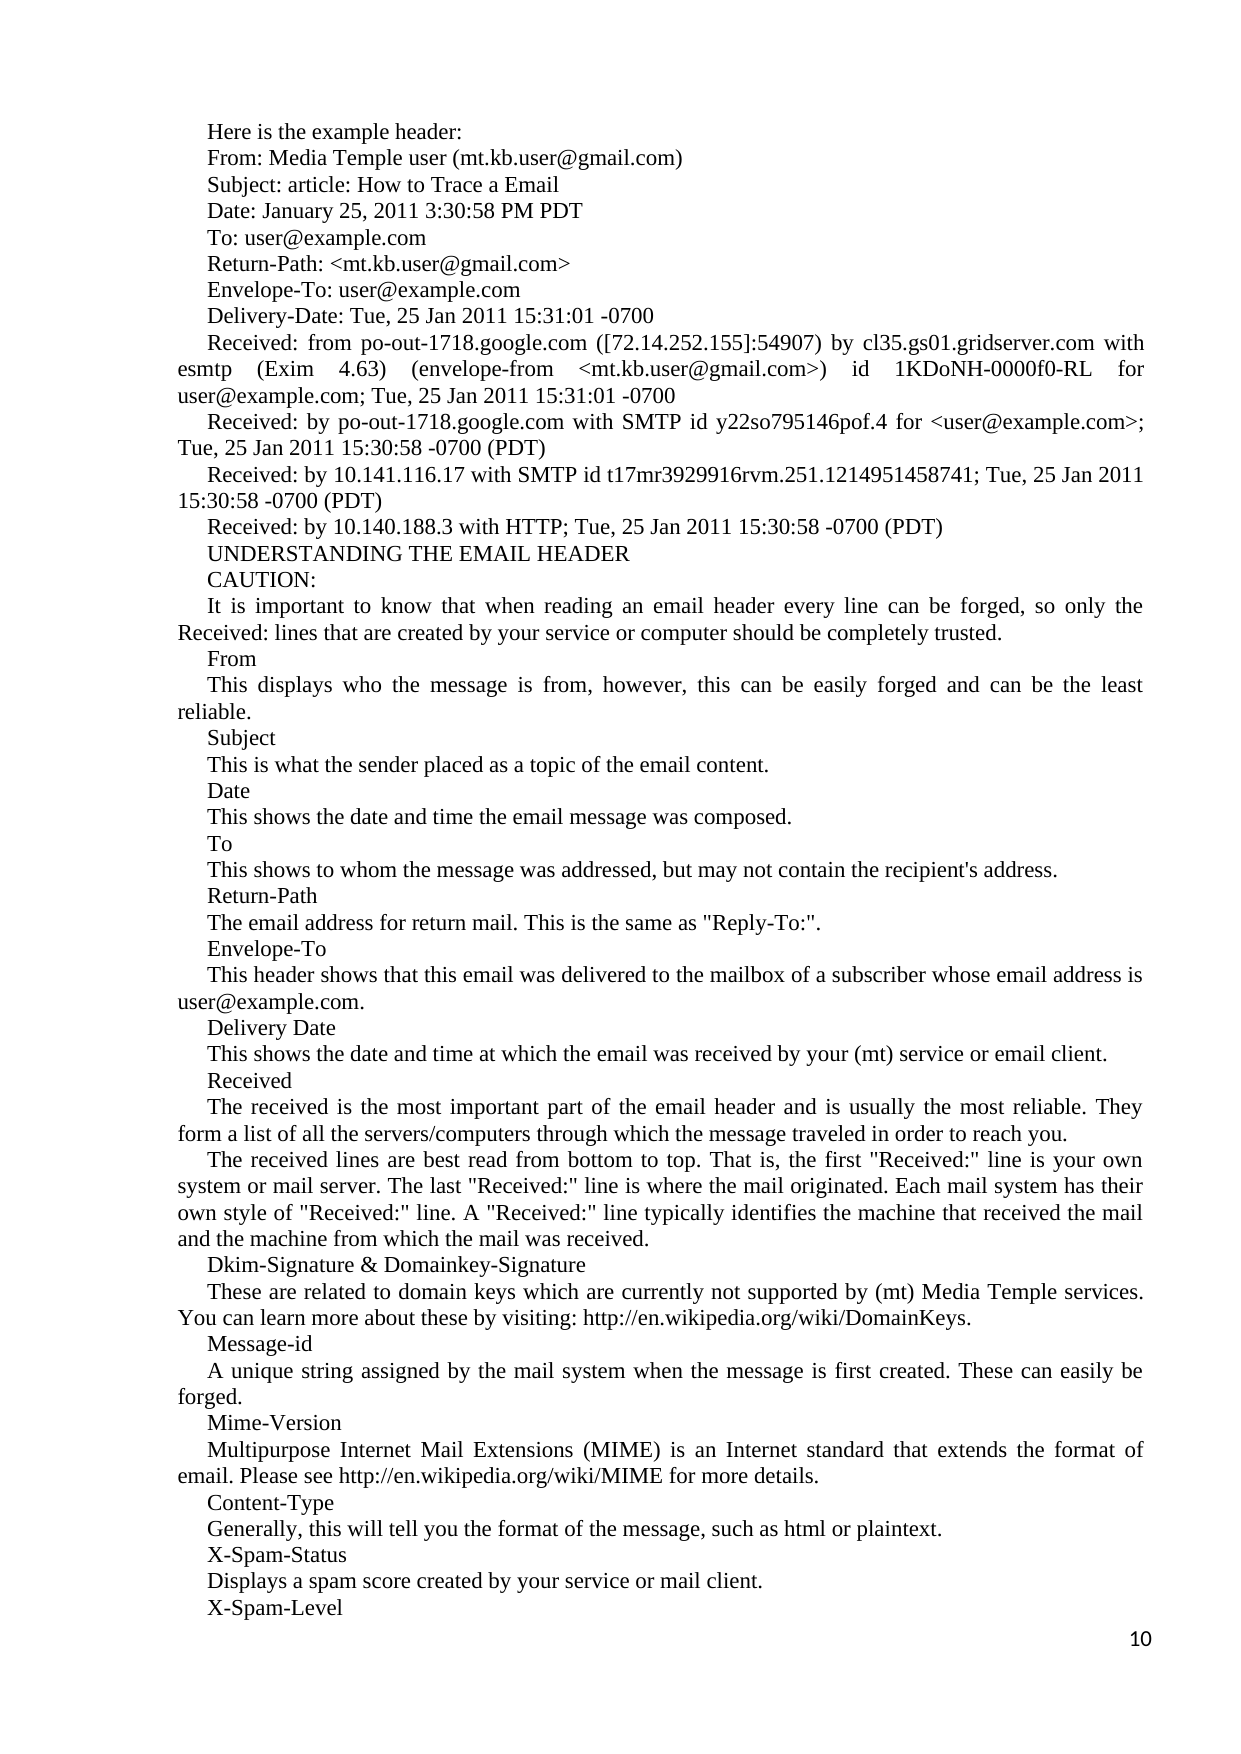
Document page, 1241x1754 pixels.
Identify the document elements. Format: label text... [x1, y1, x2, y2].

text This shows the date and time at which the email was received by your (mt) service or email client. [177, 1041, 1145, 1067]
text Subject [177, 724, 1145, 751]
text This displays who the message is from, however, this can be easily forged and can be the least reliable. [177, 672, 1145, 724]
text These are related to domain keys which are currently not supported by (mt) Media Temple services. You can learn more about these by visiting: http://en.wikipedia.org/wiki/DomainKeys. [177, 1278, 1145, 1330]
text Subject: article: How to Trace a Email [177, 171, 1145, 197]
text A unique string assigned by the mail system when the message is first created. These can easily be forged. [177, 1357, 1145, 1409]
text To [177, 830, 1145, 856]
text Generally, this will tell you the format of the message, such as html or plaintext. [177, 1515, 1145, 1541]
text Message-id [177, 1330, 1145, 1357]
text Multipurpose Internet Mail Extensions (MIME) is an Internet standard that extends the format of email. Please see http://en.wikipedia.org/wiki/MIME for more details. [177, 1436, 1145, 1488]
text This is what the sender placed as a topic of the email content. [177, 751, 1145, 777]
text X-Spam-Level [177, 1594, 1145, 1620]
text The email address for return mail. This is the same as "Reply-To:". [177, 909, 1145, 935]
text Displays a spam score created by your service or mail client. [177, 1568, 1145, 1594]
text Content-Type [177, 1488, 1145, 1515]
text Date [177, 777, 1145, 803]
text Received [177, 1067, 1145, 1093]
text Mime-Version [177, 1409, 1145, 1436]
text Envelope-To [177, 935, 1145, 961]
text The received is the most important part of the email header and is usually the most reliable. They form a list of all the servers/computers through which the message traveled in order to reach you. [177, 1093, 1145, 1146]
text Received: from po-out-1718.google.com ([72.14.252.155]:54907) by cl35.gs01.gridserver.com with esmtp (Exim 4.63) (envelope-from <mt.kb.user@gmail.com>) id 1KDoNH-0000f0-RL for user@example.com; Tue, 25 Jan 2011 15:31:01 -0700 [177, 329, 1145, 408]
text Received: by po-out-1718.google.com with SMTP id y22so795146pof.4 for <user@example.com>; Tue, 25 Jan 2011 15:30:58 -0700 (PDT) [177, 408, 1145, 461]
text X-Spam-Status [177, 1541, 1145, 1568]
text Received: by 10.140.188.3 with HTTP; Tue, 25 Jan 2011 15:30:58 -0700 (PDT) [177, 513, 1145, 540]
text Dkim-Signature & Domainkey-Signature [177, 1251, 1145, 1278]
text Received: by 10.141.116.17 with SMTP id t17mr3929916rvm.251.1214951458741; Tue, 25 Jan 2011 15:30:58 -0700 (PDT) [177, 461, 1145, 513]
text Return-Path [177, 882, 1145, 909]
text Here is the example header: [177, 118, 1145, 144]
text It is important to know that when reading an email header every line can be forged, so only the Received: lines that are created by your service or computer should be completely trusted. [177, 592, 1145, 645]
text From: Media Temple user (mt.kb.user@gmail.com) [177, 144, 1145, 171]
text Delivery Date [177, 1014, 1145, 1041]
text Delivery-Date: Tue, 25 Jan 2011 15:31:01 -0700 [177, 303, 1145, 329]
text This header shows that this email was delivered to the mailbox of a subscriber whose email address is user@example.com. [177, 961, 1145, 1014]
text To: user@example.com [177, 223, 1145, 250]
text This shows to whom the message was addressed, but may not contain the recipient's address. [177, 856, 1145, 882]
text From [177, 645, 1145, 672]
text Return-Path: <mt.kb.user@gmail.com> [177, 250, 1145, 276]
text CAUTION: [177, 566, 1145, 592]
text Envelope-To: user@example.com [177, 276, 1145, 303]
text The received lines are best read from bottom to top. That is, the first "Received:" line is your own system or mail server. The last "Received:" line is where the mail originated. Each mail system has their own style of "Received:" line. A "Received:" line typically identifies the machine that received the mail and the machine from which the mail was received. [177, 1146, 1145, 1251]
text UNDERSTANDING THE EMAIL HEADER [177, 540, 1145, 566]
text This shows the date and time the email message was composed. [177, 803, 1145, 830]
text Date: January 25, 2011 3:30:58 PM PDT [177, 197, 1145, 223]
